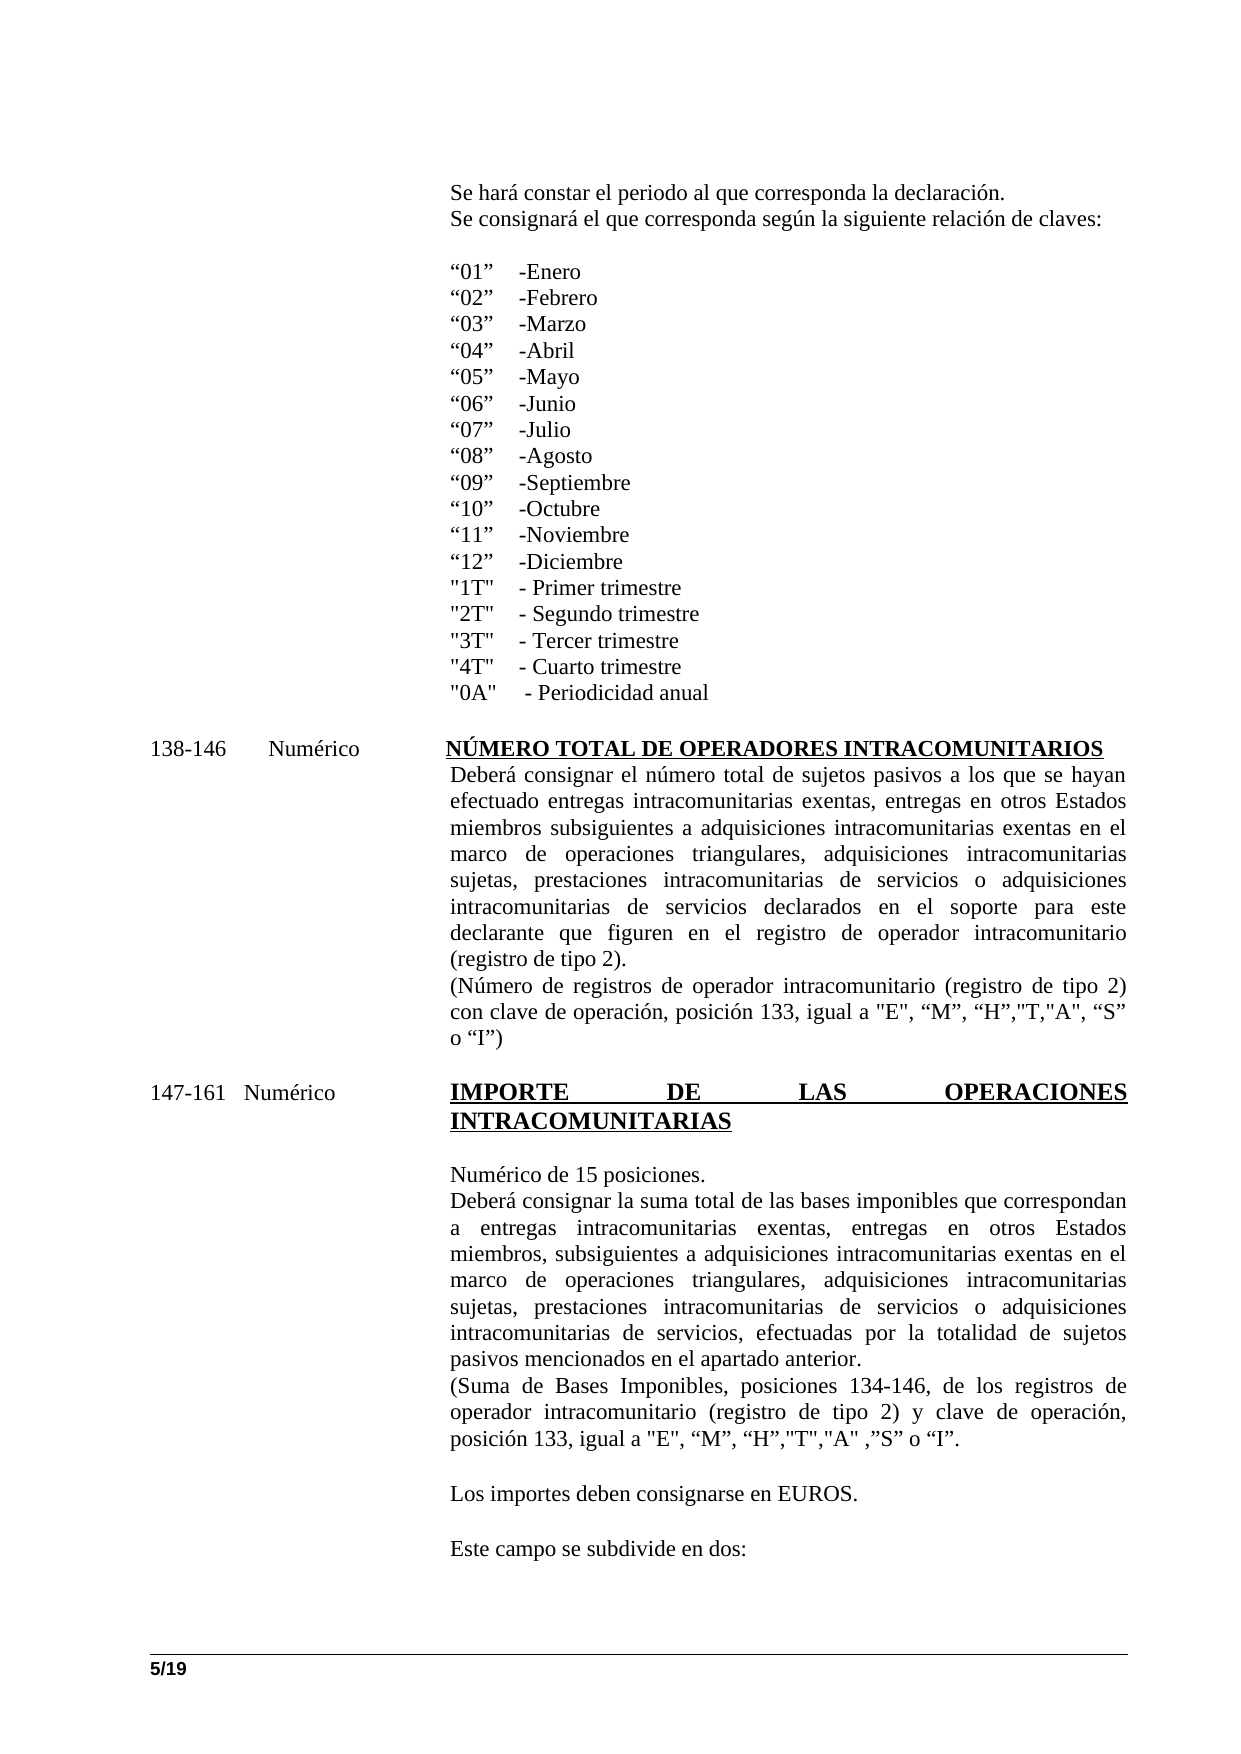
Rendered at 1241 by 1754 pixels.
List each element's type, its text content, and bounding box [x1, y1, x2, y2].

text “07” -Julio [450, 416, 1128, 442]
text Deberá consignar el número total de sujetos pasivos a los que se hayan efectuado entregas intracomunitarias exentas, entregas en otros Estados miembros subsiguientes a adquisiciones intracomunitarias exentas en el marco de operaciones triangulares, adquisiciones intracomunitarias sujetas, prestaciones intracomunitarias de servicios o adquisiciones intracomunitarias de servicios declarados en el soporte para este declarante que figuren en el registro de operador intracomunitario (registro de tipo 2). [450, 761, 1128, 972]
text “11” -Noviembre [450, 521, 1128, 548]
text “02” -Febrero [450, 284, 1128, 311]
text Se hará constar el periodo al que corresponda la declaración. [450, 179, 1128, 205]
text 138-146 Numérico NÚMERO TOTAL DE OPERADORES INTRACOMUNITARIOS [150, 734, 1128, 761]
text Los importes deben consignarse en EUROS. [450, 1480, 1128, 1506]
text (Suma de Bases Imponibles, posiciones 134-146, de los registros de operador intracomunitario (registro de tipo 2) y clave de operación, posición 133, igual a "E", “M”, “H”,"T","A" ,”S” o “I”. [450, 1372, 1128, 1451]
text Se consignará el que corresponda según la siguiente relación de claves: [450, 205, 1128, 231]
text Deberá consignar la suma total de las bases imponibles que correspondan a entregas intracomunitarias exentas, entregas en otros Estados miembros, subsiguientes a adquisiciones intracomunitarias exentas en el marco de operaciones triangulares, adquisiciones intracomunitarias sujetas, prestaciones intracomunitarias de servicios o adquisiciones intracomunitarias de servicios, efectuadas por la totalidad de sujetos pasivos mencionados en el apartado anterior. [450, 1187, 1128, 1372]
text “10” -Octubre [450, 495, 1128, 521]
text “03” -Marzo [450, 311, 1128, 337]
text “08” -Agosto [450, 442, 1128, 469]
text 147-161 Numérico IMPORTE DE LAS OPERACIONES INTRACOMUNITARIAS [150, 1077, 1128, 1135]
text “05” -Mayo [450, 363, 1128, 389]
text "4T" - Cuarto trimestre [450, 653, 1128, 679]
text "3T" - Tercer trimestre [450, 627, 1128, 653]
text “09” -Septiembre [450, 469, 1128, 495]
text “01” -Enero [450, 258, 1128, 284]
text Este campo se subdivide en dos: [450, 1535, 1128, 1561]
text “06” -Junio [450, 389, 1128, 416]
text "1T" - Primer trimestre [450, 574, 1128, 600]
text (Número de registros de operador intracomunitario (registro de tipo 2) con clave de operación, posición 133, igual a "E", “M”, “H”,"T,"A", “S” o “I”) [450, 972, 1128, 1051]
text “04” -Abril [450, 337, 1128, 363]
text "2T" - Segundo trimestre [450, 600, 1128, 627]
text “12” -Diciembre [450, 548, 1128, 574]
text Numérico de 15 posiciones. [450, 1161, 1128, 1187]
text "0A" - Periodicidad anual [450, 679, 1128, 706]
